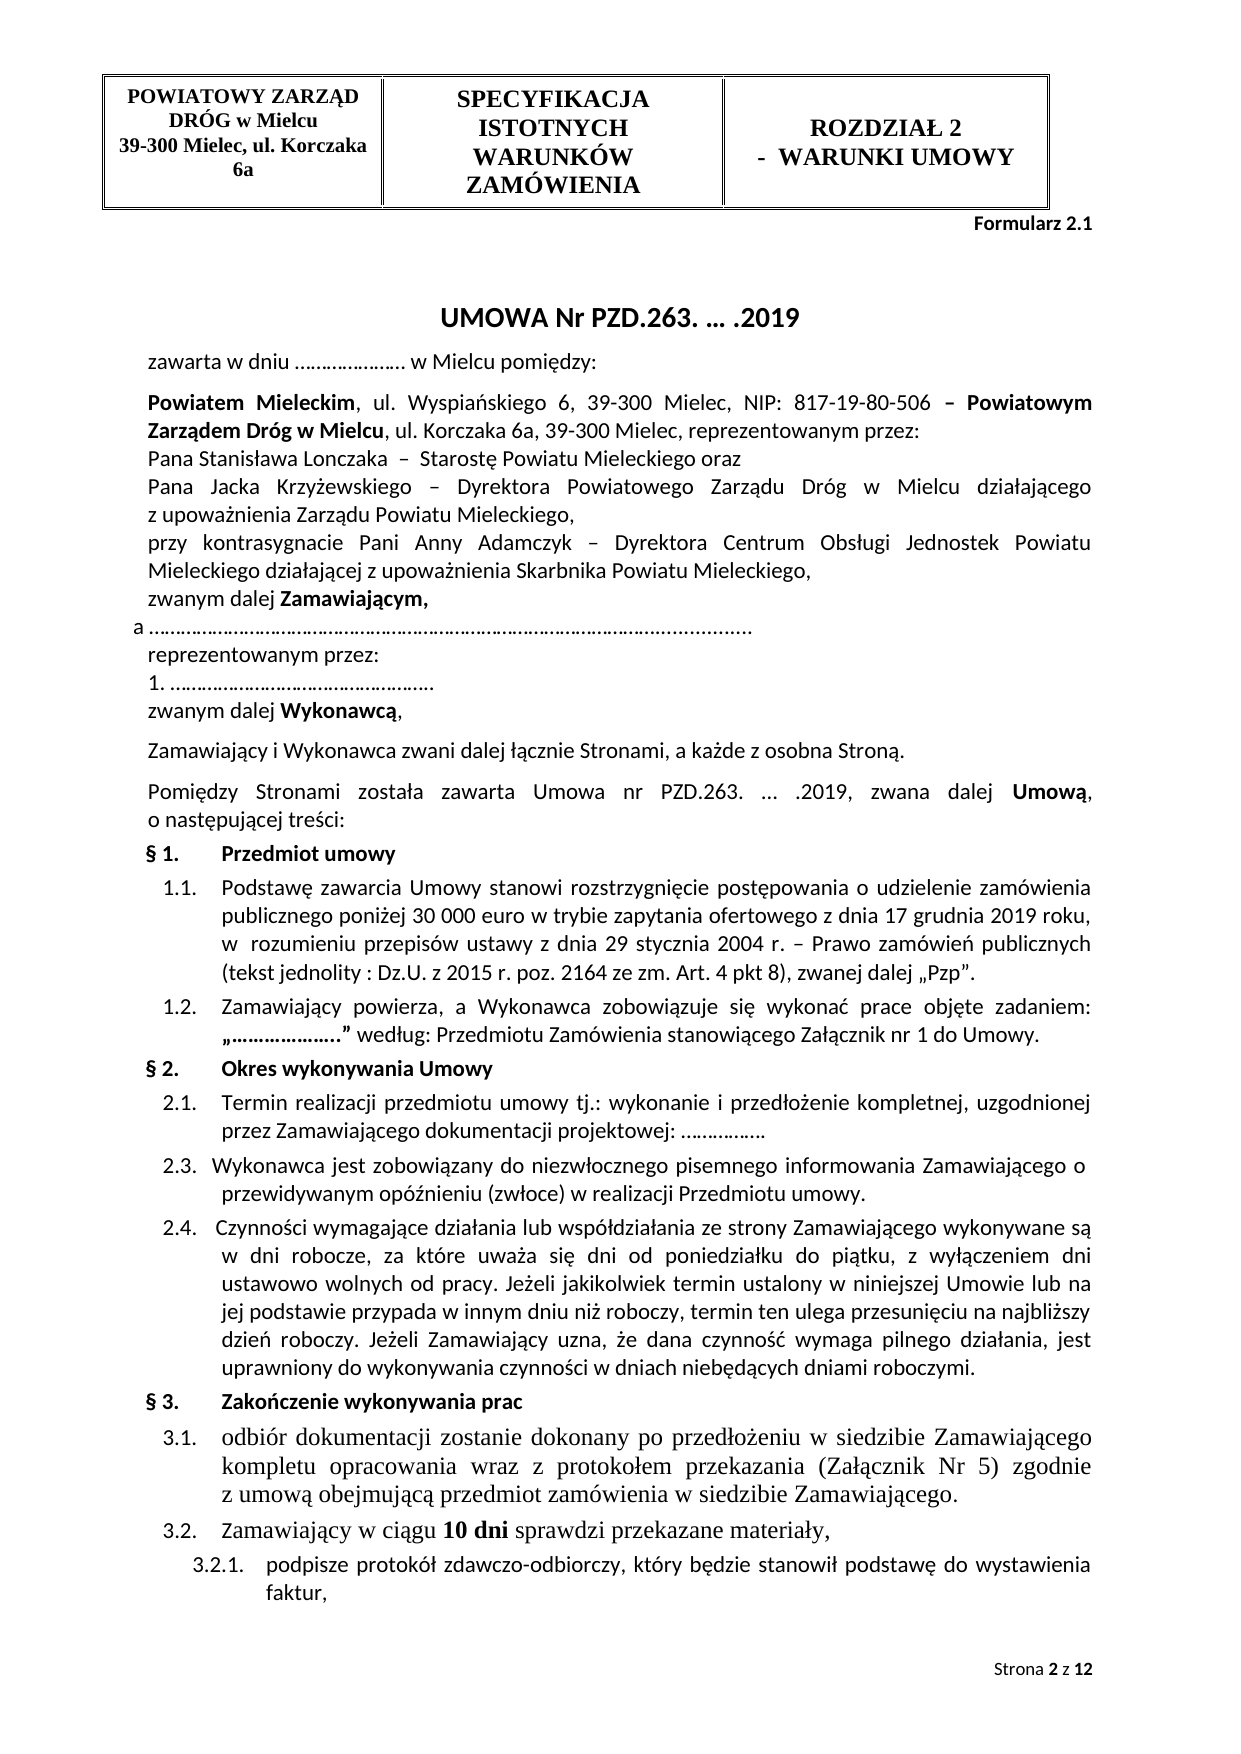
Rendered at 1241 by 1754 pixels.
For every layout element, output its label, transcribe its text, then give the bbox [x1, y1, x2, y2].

subtitle Zamawiający powierza, a Wykonawca zobowiązuje się wykonać prace objęte zadaniem: „………………..” według: Przedmiotu Zamówienia stanowiącego Załącznik nr 1 do Umowy. [162, 992, 1093, 1048]
text 2.4. Czynności wymagające działania lub współdziałania ze strony Zamawiającego wykonywane są w dni robocze, za które uważa się dni od poniedziałku do piątku, z wyłączeniem dni ustawowo wolnych od pracy. Jeżeli jakikolwiek termin ustalony w niniejszej Umowie lub na jej podstawie przypada w innym dniu niż roboczy, termin ten ulega przesunięciu na najbliższy dzień roboczy. Jeżeli Zamawiający uzna, że dana czynność wymaga pilnego działania, jest uprawniony do wykonywania czynności w dniach niebędących dniami roboczymi. [162, 1213, 1093, 1381]
text Pana Jacka Krzyżewskiego – Dyrektora Powiatowego Zarządu Dróg w Mielcu działającego z upoważnienia Zarządu Powiatu Mieleckiego, [148, 472, 1093, 528]
text zwanym dalej Wykonawcą, [148, 696, 1093, 724]
subtitle Termin realizacji przedmiotu umowy tj.: wykonanie i przedłożenie kompletnej, uzgodnionej przez Zamawiającego dokumentacji projektowej: ……………. [162, 1088, 1093, 1144]
title UMOWA Nr PZD.263. … .2019 [148, 299, 1093, 335]
text a ……………………………………………………………………………………................. [133, 612, 1093, 640]
subtitle Przedmiot umowy [162, 839, 1093, 867]
text zawarta w dniu ………………… w Mielcu pomiędzy: [148, 347, 1093, 375]
text przy kontrasygnacie Pani Anny Adamczyk – Dyrektora Centrum Obsługi Jednostek Powiatu Mieleckiego działającej z upoważnienia Skarbnika Powiatu Mieleckiego, [148, 528, 1093, 584]
text zwanym dalej Zamawiającym, [148, 584, 1093, 612]
subtitle Zakończenie wykonywania prac [162, 1387, 1093, 1415]
text 3.2.1. podpisze protokół zdawczo-odbiorczy, który będzie stanowił podstawę do wystawienia faktur, [192, 1550, 1093, 1606]
subtitle Okres wykonywania Umowy [162, 1054, 1093, 1082]
text Pomiędzy Stronami została zawarta Umowa nr PZD.263. … .2019, zwana dalej Umową, o następującej treści: [148, 777, 1093, 833]
text Pana Stanisława Lonczaka – Starostę Powiatu Mieleckiego oraz [148, 444, 1093, 472]
subtitle Podstawę zawarcia Umowy stanowi rozstrzygnięcie postępowania o udzielenie zamówienia publicznego poniżej 30 000 euro w trybie zapytania ofertowego z dnia 17 grudnia 2019 roku, w rozumieniu przepisów ustawy z dnia 29 stycznia 2004 r. – Prawo zamówień publicznych (tekst jednolity : Dz.U. z 2015 r. poz. 2164 ze zm. Art. 4 pkt 8), zwanej dalej „Pzp”. [162, 873, 1093, 986]
text Powiatem Mieleckim, ul. Wyspiańskiego 6, 39-300 Mielec, NIP: 817-19-80-506 – Powiatowym Zarządem Dróg w Mielcu, ul. Korczaka 6a, 39-300 Mielec, reprezentowanym przez: [148, 388, 1093, 444]
text 2.3. Wykonawca jest zobowiązany do niezwłocznego pisemnego informowania Zamawiającego o przewidywanym opóźnieniu (zwłoce) w realizacji Przedmiotu umowy. [162, 1151, 1093, 1207]
text Zamawiający i Wykonawca zwani dalej łącznie Stronami, a każde z osobna Stroną. [148, 736, 1093, 764]
text 3.2. Zamawiający w ciągu 10 dni sprawdzi przekazane materiały, [162, 1515, 1093, 1544]
text 1. ………………………………………….. [148, 668, 1093, 696]
subtitle odbiór dokumentacji zostanie dokonany po przedłożeniu w siedzibie Zamawiającego kompletu opracowania wraz z protokołem przekazania (Załącznik Nr 5) zgodnie z umową obejmującą przedmiot zamówienia w siedzibie Zamawiającego. [162, 1422, 1093, 1508]
text reprezentowanym przez: [148, 640, 1093, 668]
